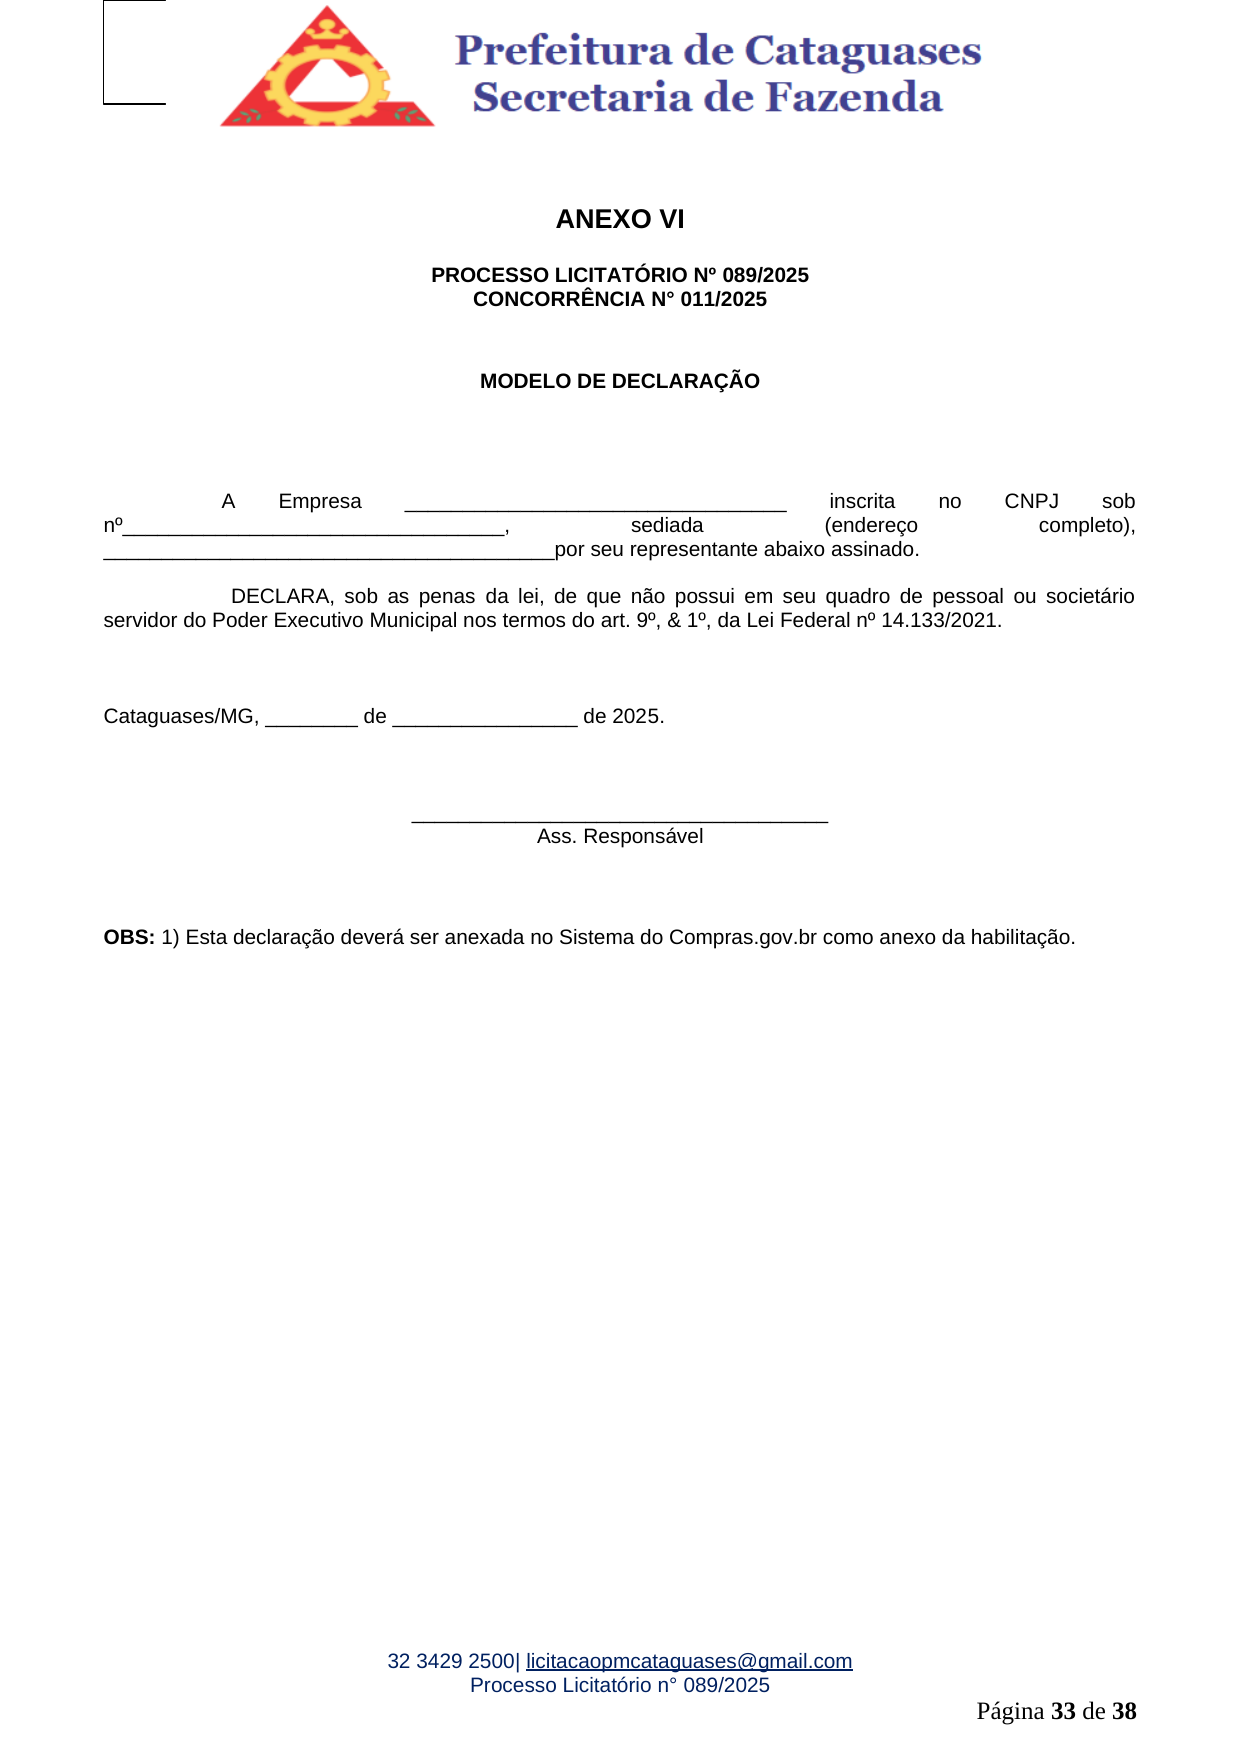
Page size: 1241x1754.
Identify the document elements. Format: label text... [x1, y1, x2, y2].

text PROCESSO LICITATÓRIO Nº 089/2025 [103, 263, 1137, 287]
text CONCORRÊNCIA N° 011/2025 [103, 287, 1137, 311]
picture [165, 0, 1075, 148]
text MODELO DE DECLARAÇÃO [103, 369, 1137, 393]
text ____________________________________ [103, 800, 1137, 824]
text Ass. Responsável [103, 824, 1137, 848]
text ANEXO VI [103, 203, 1137, 234]
text A Empresa _________________________________ inscrita no CNPJ sob nº_________________________________, sediada (endereço completo), _______________________________________por seu representante abaixo assinado. [103, 488, 1137, 560]
text OBS: 1) Esta declaração deverá ser anexada no Sistema do Compras.gov.br como anexo da habilitação. [103, 924, 1137, 948]
text Cataguases/MG, ________ de ________________ de 2025. [103, 704, 1137, 728]
text DECLARA, sob as penas da lei, de que não possui em seu quadro de pessoal ou societário servidor do Poder Executivo Municipal nos termos do art. 9º, & 1º, da Lei Federal nº 14.133/2021. [103, 584, 1137, 632]
